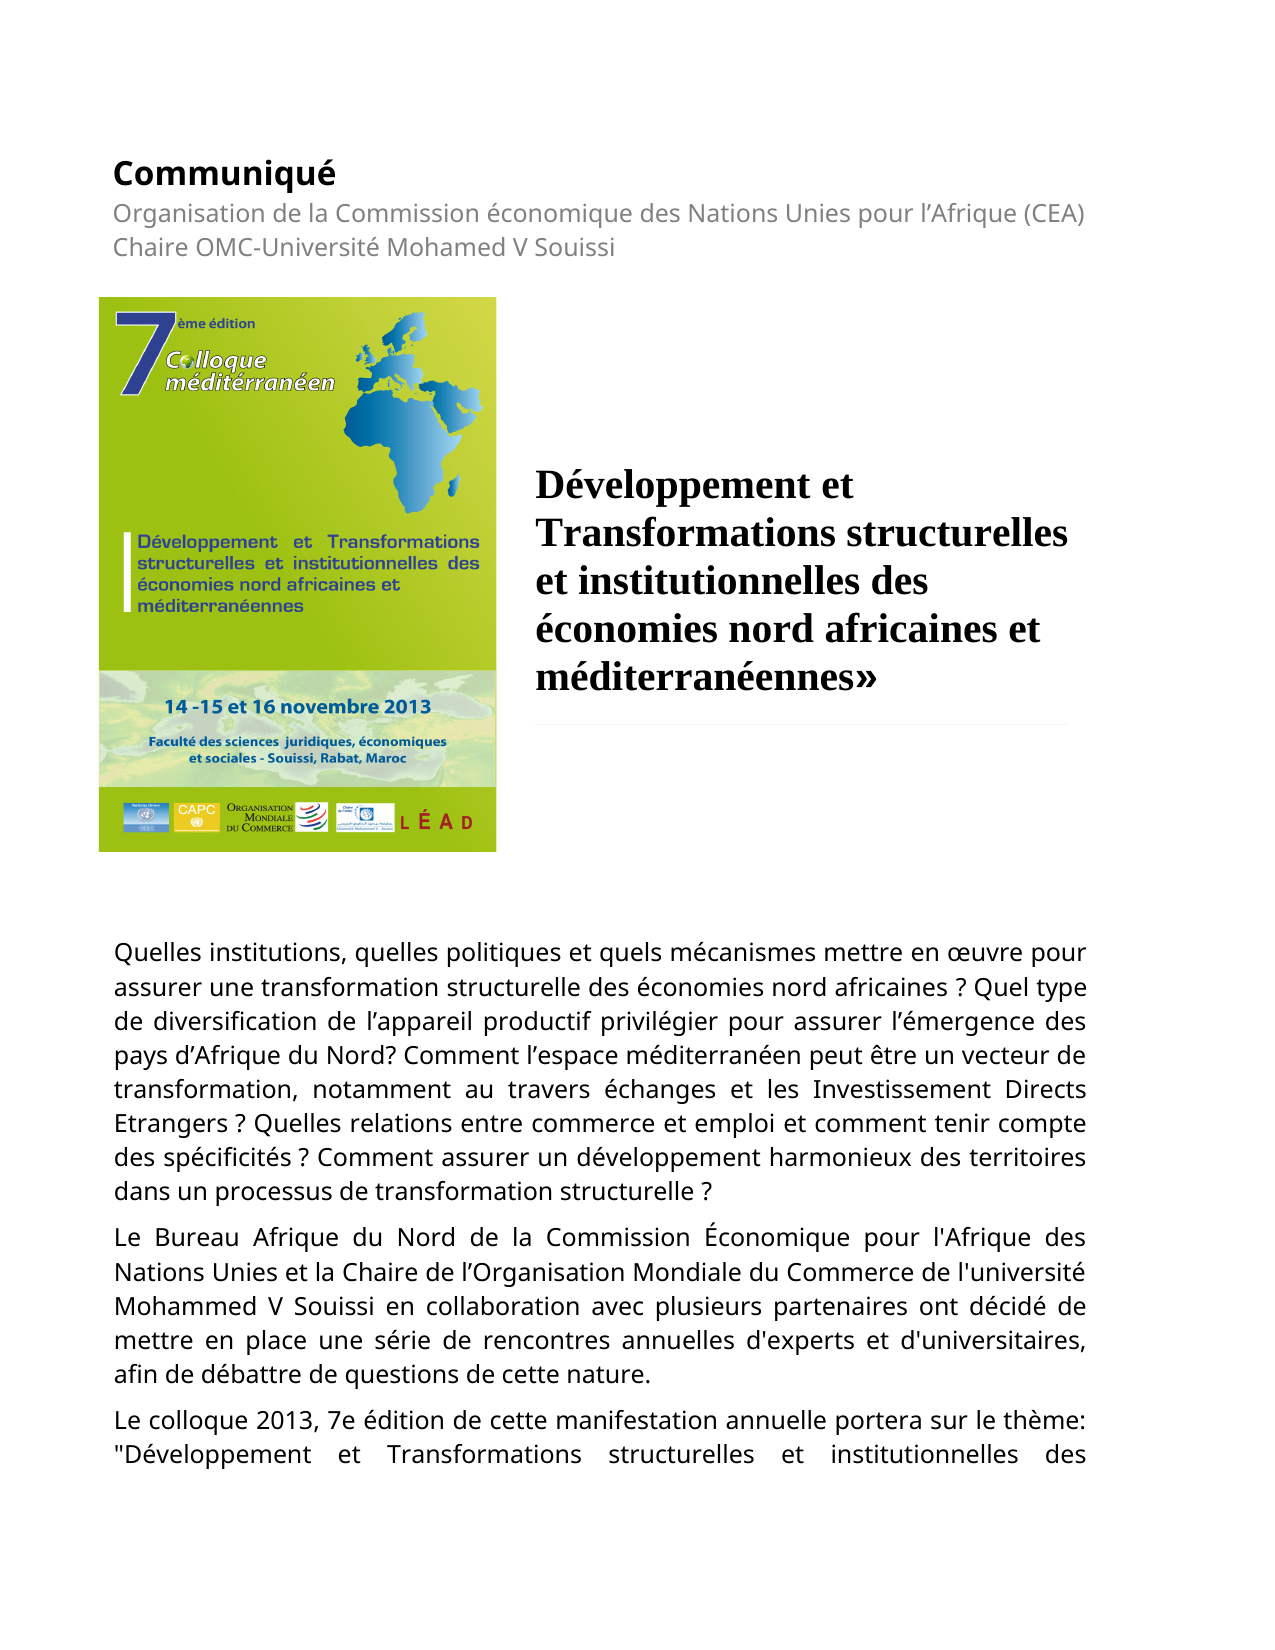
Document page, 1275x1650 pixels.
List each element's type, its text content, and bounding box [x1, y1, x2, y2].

text Quelles institutions, quelles politiques et quels mécanismes mettre en œuvre pour assurer une transformation structurelle des économies nord africaines ? Quel type de diversification de l’appareil productif privilégier pour assurer l’émergence des pays d’Afrique du Nord? Comment l’espace méditerranéen peut être un vecteur de transformation, notamment au travers échanges et les Investissement Directs Etrangers ? Quelles relations entre commerce et emploi et comment tenir compte des spécificités ? Comment assurer un développement harmonieux des territoires dans un processus de transformation structurelle ? [114, 935, 1087, 1208]
text Développement et Transformations structurelles et institutionnelles des économies nord africaines et méditerranéennes» [516, 459, 1087, 699]
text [114, 1403, 1087, 1471]
picture [98, 297, 497, 852]
text Chaire OMC-Université Mohamed V Souissi [112, 229, 1087, 263]
text Organisation de la Commission économique des Nations Unies pour l’Afrique (CEA) [112, 195, 1087, 229]
text Communiqué [112, 150, 1087, 195]
text Le Bureau Afrique du Nord de la Commission Économique pour l'Afrique des Nations Unies et la Chaire de l’Organisation Mondiale du Commerce de l'université Mohammed V Souissi en collaboration avec plusieurs partenaires ont décidé de mettre en place une série de rencontres annuelles d'experts et d'universitaires, afin de débattre de questions de cette nature. [114, 1220, 1087, 1390]
